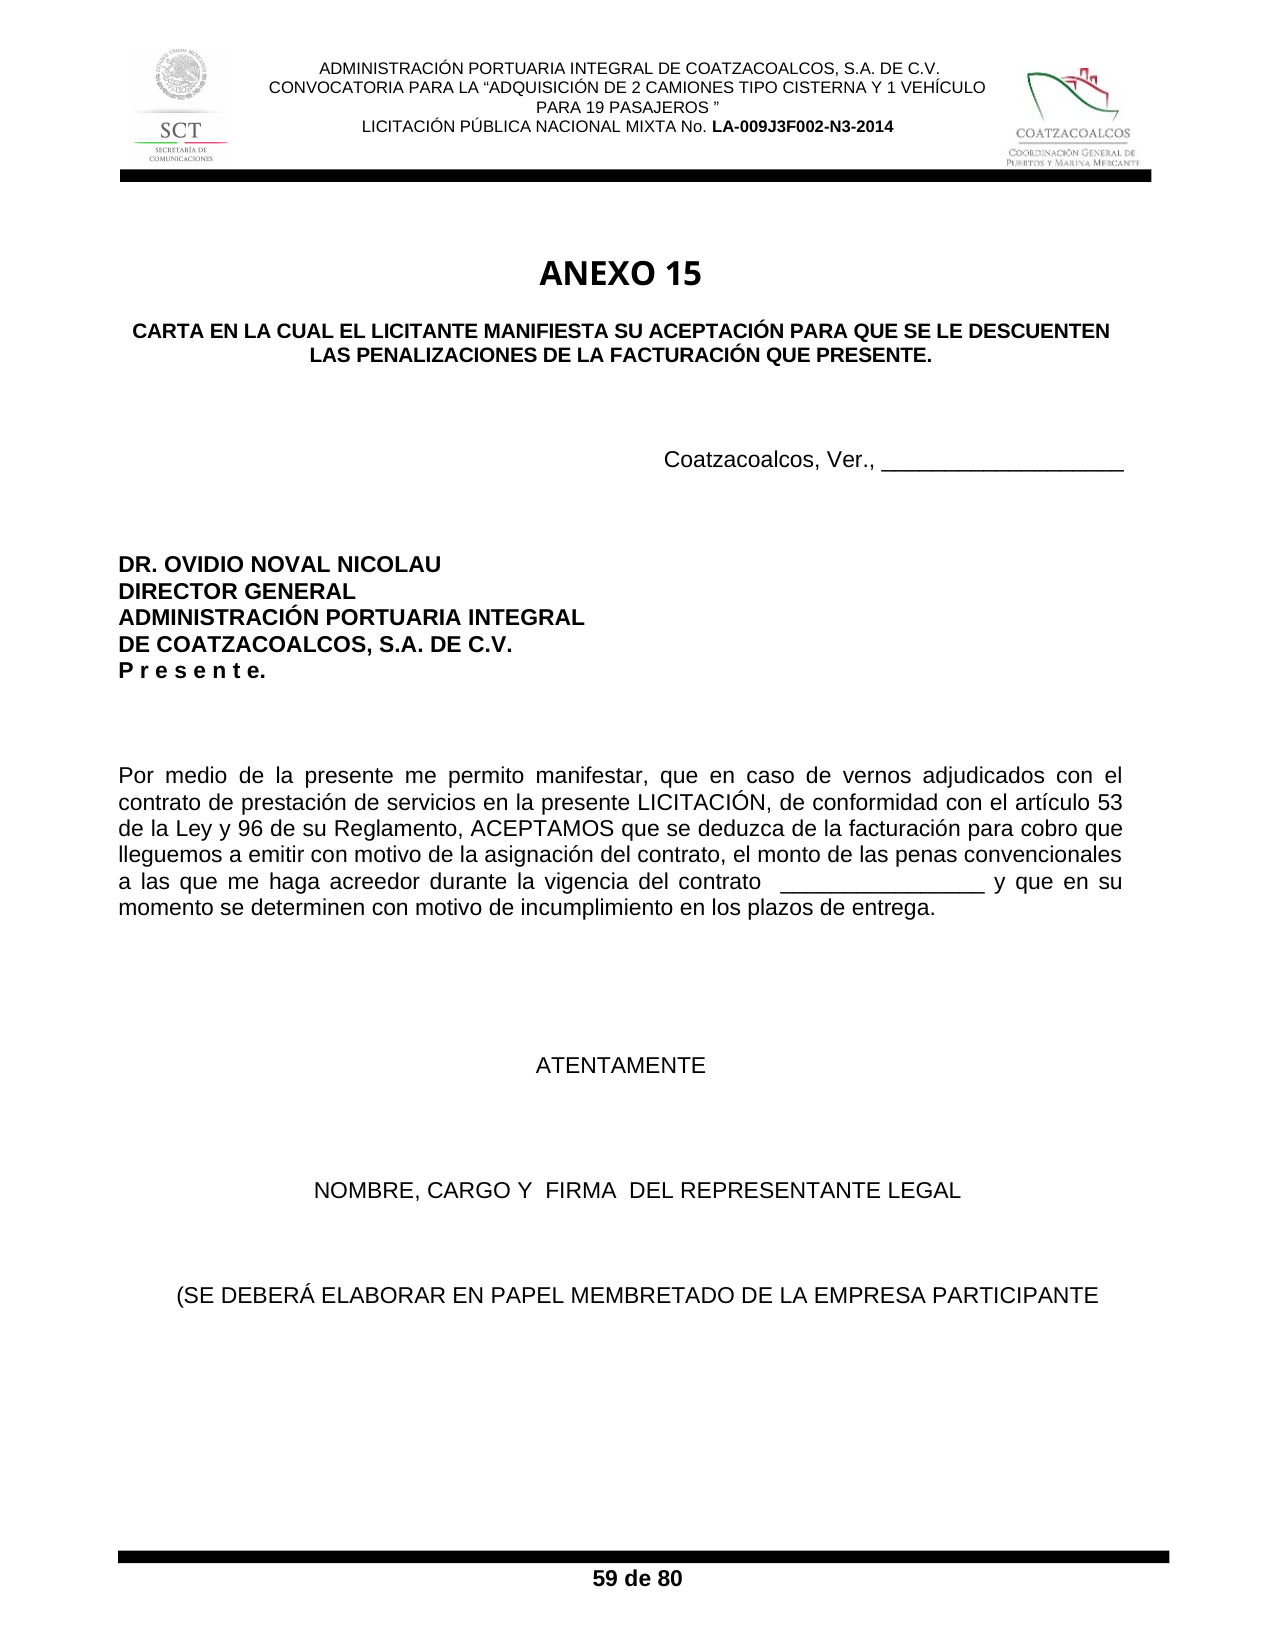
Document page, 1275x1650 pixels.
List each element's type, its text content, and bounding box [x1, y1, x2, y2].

text (SE DEBERÁ ELABORAR EN PAPEL MEMBRETADO DE LA EMPRESA PARTICIPANTE [118, 1282, 1157, 1308]
text Coatzacoalcos, Ver., ___________________ [118, 446, 1123, 472]
text ATENTAMENTE [118, 1052, 1123, 1078]
picture [1006, 68, 1140, 168]
picture [129, 49, 233, 164]
text CARTA EN LA CUAL EL LICITANTE MANIFIESTA SU ACEPTACIÓN PARA QUE SE LE DESCUENTEN LAS PENALIZACIONES DE LA FACTURACIÓN QUE PRESENTE. [118, 319, 1123, 367]
text DIRECTOR GENERAL [118, 578, 1157, 604]
text NOMBRE, CARGO Y FIRMA DEL REPRESENTANTE LEGAL [118, 1177, 1157, 1203]
text ANEXO 15 [118, 250, 1123, 295]
text DE COATZACOALCOS, S.A. DE C.V. [118, 631, 1157, 657]
text DR. OVIDIO NOVAL NICOLAU [118, 551, 1157, 578]
text ADMINISTRACIÓN PORTUARIA INTEGRAL [118, 604, 1157, 631]
text P r e s e n t e. [118, 657, 1157, 683]
text Por medio de la presente me permito manifestar, que en caso de vernos adjudicados con el contrato de prestación de servicios en la presente LICITACIÓN, de conformidad con el artículo 53 de la Ley y 96 de su Reglamento, ACEPTAMOS que se deduzca de la facturación para cobro que lleguemos a emitir con motivo de la asignación del contrato, el monto de las penas convencionales a las que me haga acreedor durante la vigencia del contrato ________________ y que en su momento se determinen con motivo de incumplimiento en los plazos de entrega. [118, 762, 1123, 920]
